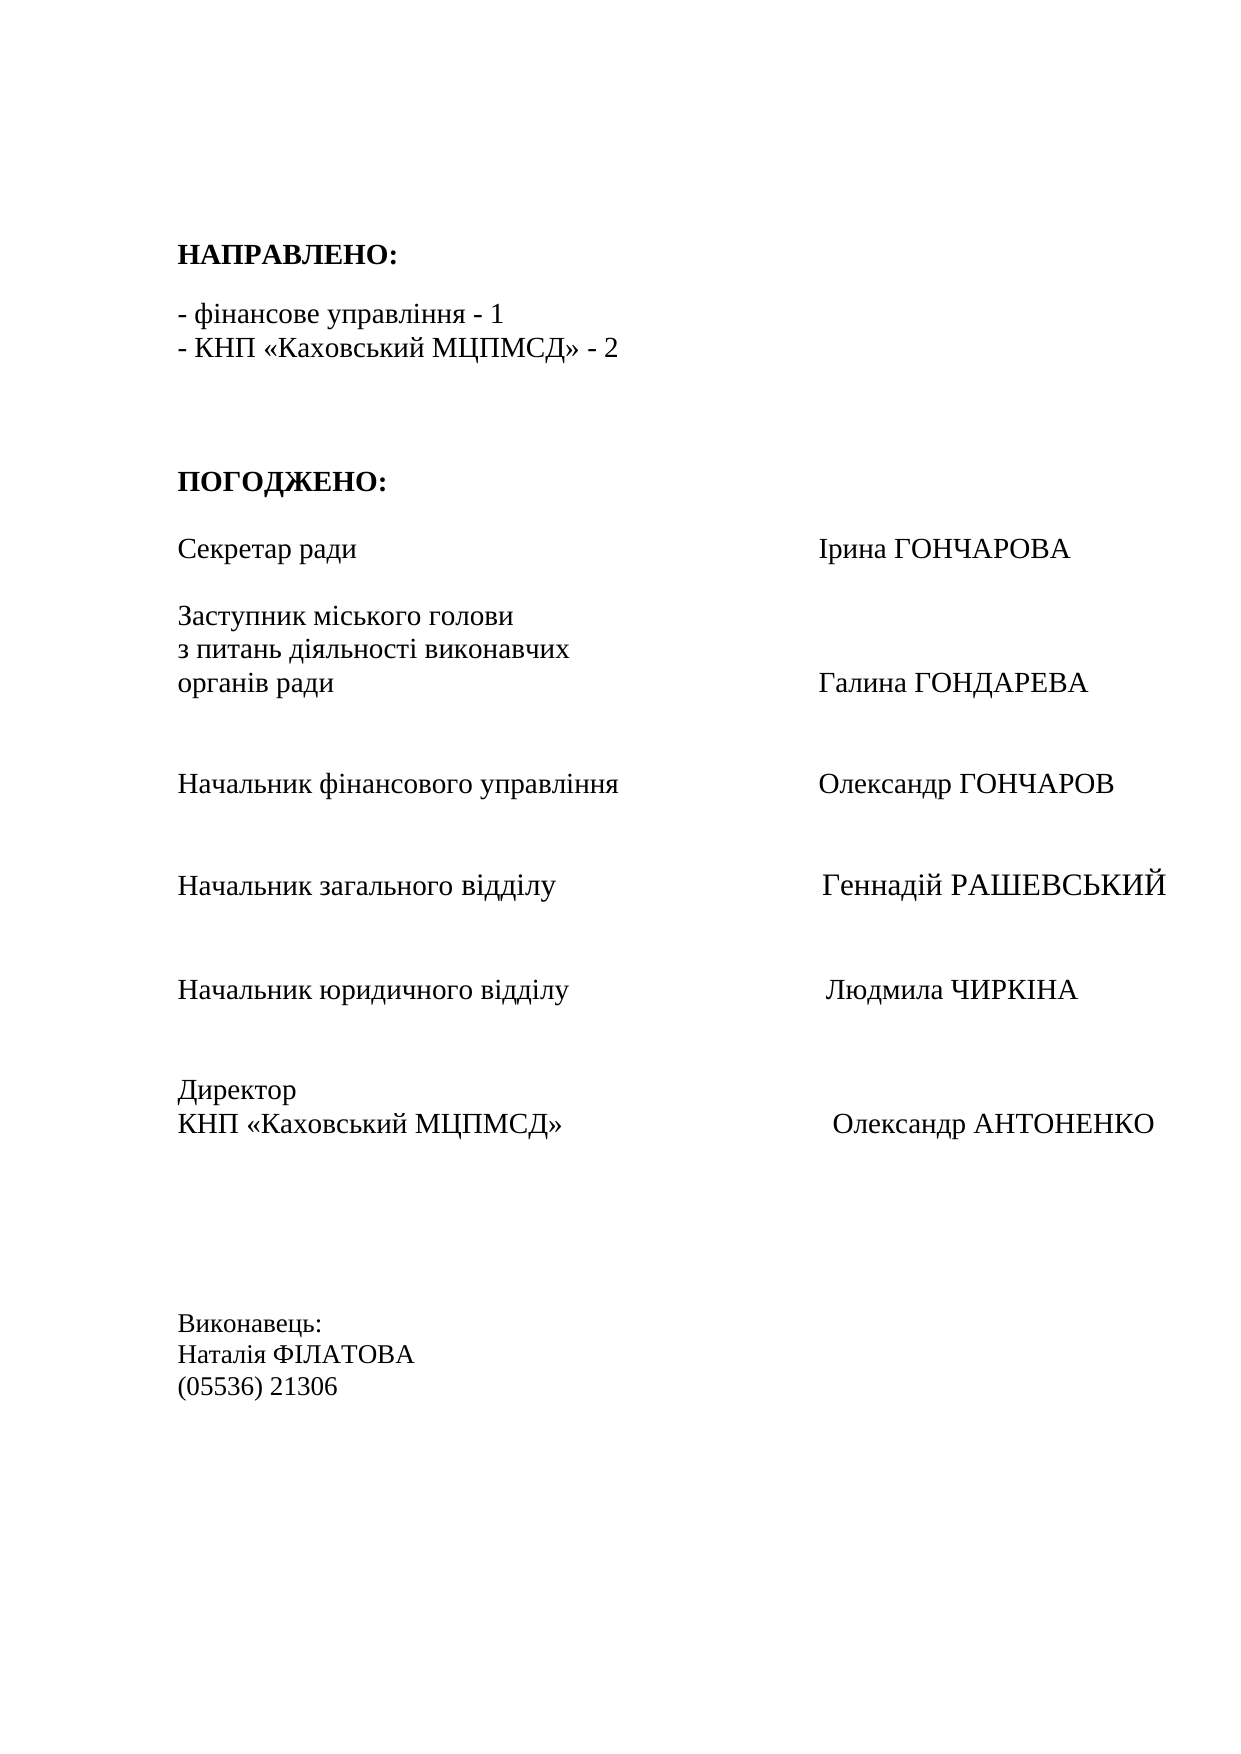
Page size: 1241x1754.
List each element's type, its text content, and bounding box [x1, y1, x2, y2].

text Начальник фінансового управління Олександр ГОНЧАРОВ [177, 766, 1167, 799]
text Начальник юридичного відділу Людмила ЧИРКІНА [177, 972, 1167, 1005]
text - фінансове управління - 1 [177, 296, 1167, 330]
text НАПРАВЛЕНО: [177, 237, 1167, 270]
text органів ради Галина ГОНДАРЕВА [177, 665, 1167, 699]
text - КНП «Каховський МЦПМСД» - 2 [177, 330, 1167, 363]
text Директор [177, 1072, 1167, 1106]
text Виконавець: [177, 1307, 1167, 1338]
text Начальник загального відділу Геннадій РАШЕВСЬКИЙ [177, 866, 1167, 902]
text КНП «Каховський МЦПМСД» Олександр АНТОНЕНКО [177, 1106, 1167, 1173]
text Заступник міського голови [177, 598, 1167, 632]
text ПОГОДЖЕНО: [177, 464, 1167, 497]
text (05536) 21306 [177, 1369, 1167, 1401]
text з питань діяльності виконавчих [177, 632, 1167, 665]
text Наталія ФІЛАТОВА [177, 1338, 1167, 1369]
text Секретар ради Ірина ГОНЧАРОВА [177, 531, 1167, 564]
